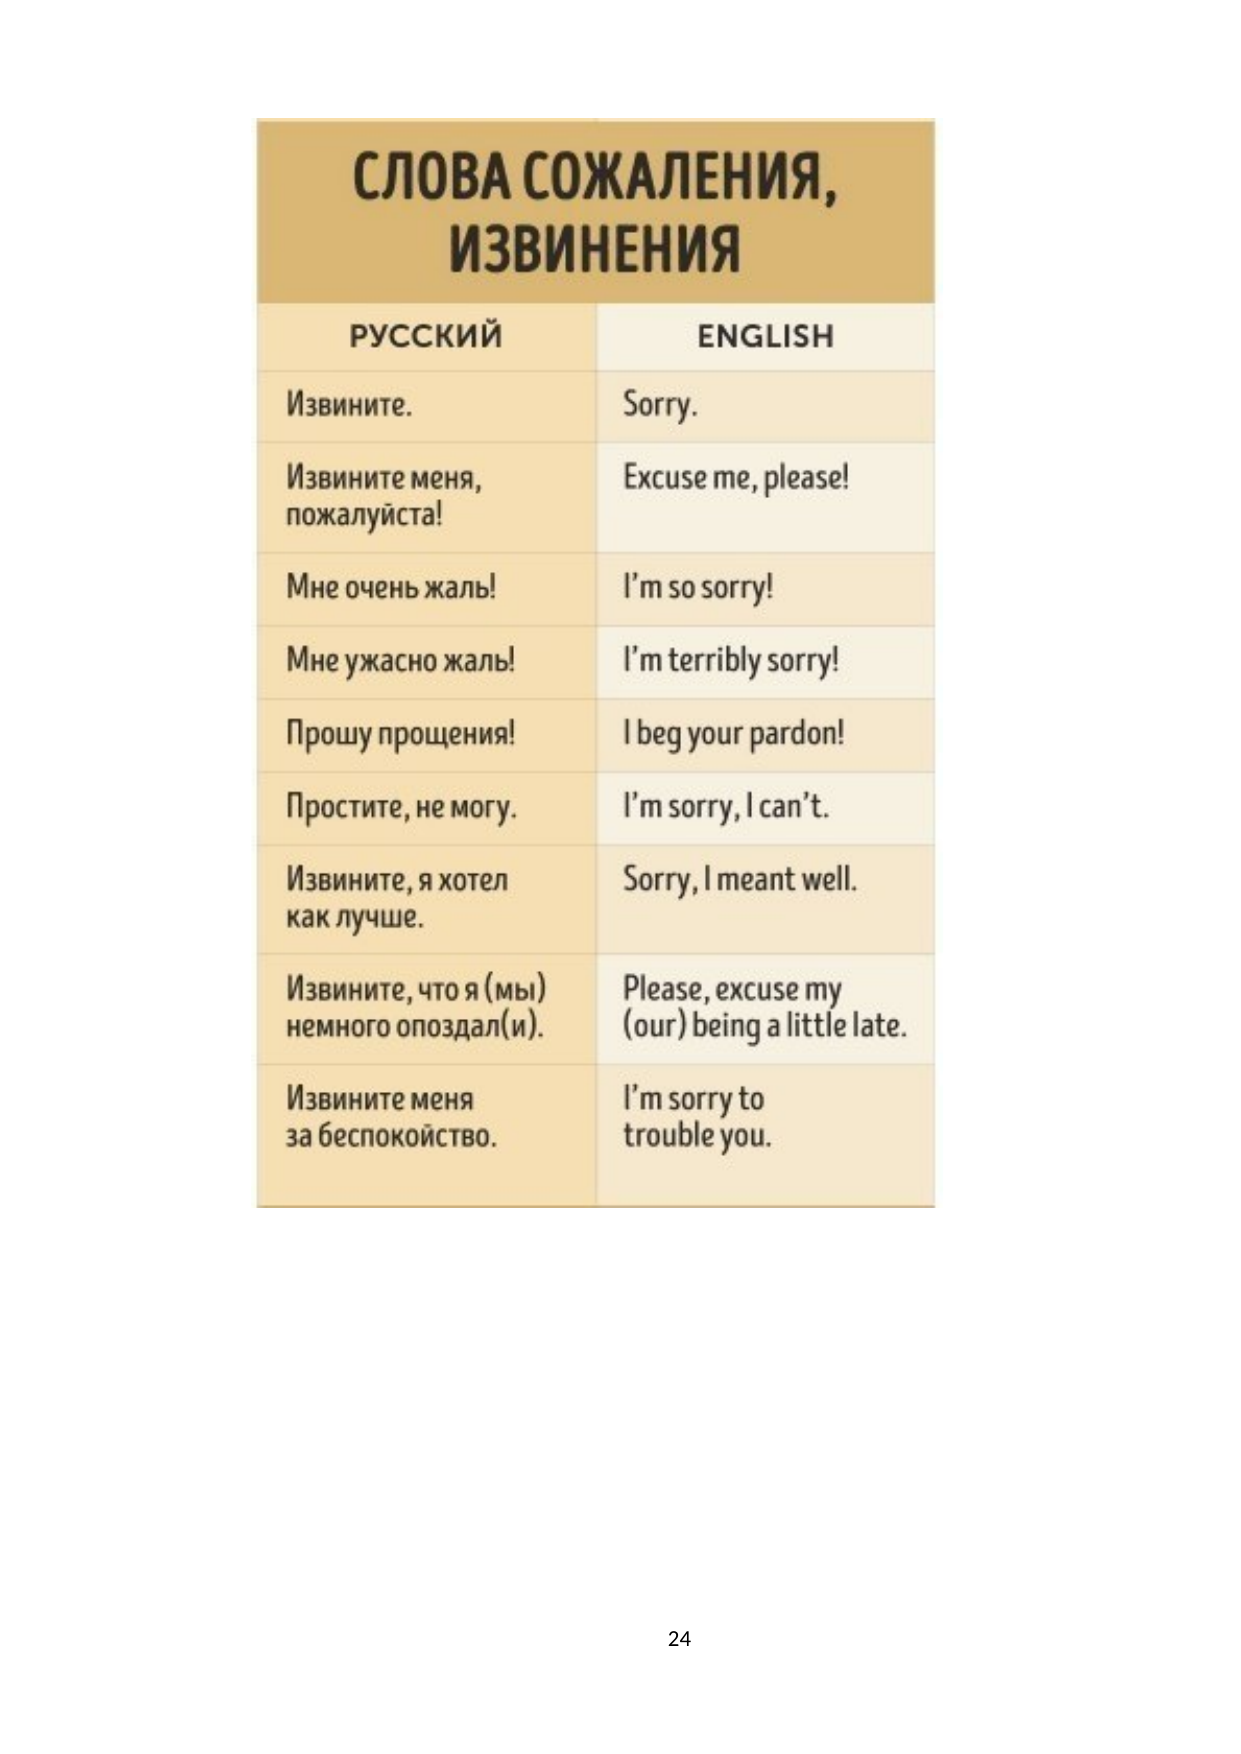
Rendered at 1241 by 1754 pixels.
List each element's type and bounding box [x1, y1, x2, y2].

picture [251, 118, 944, 1208]
